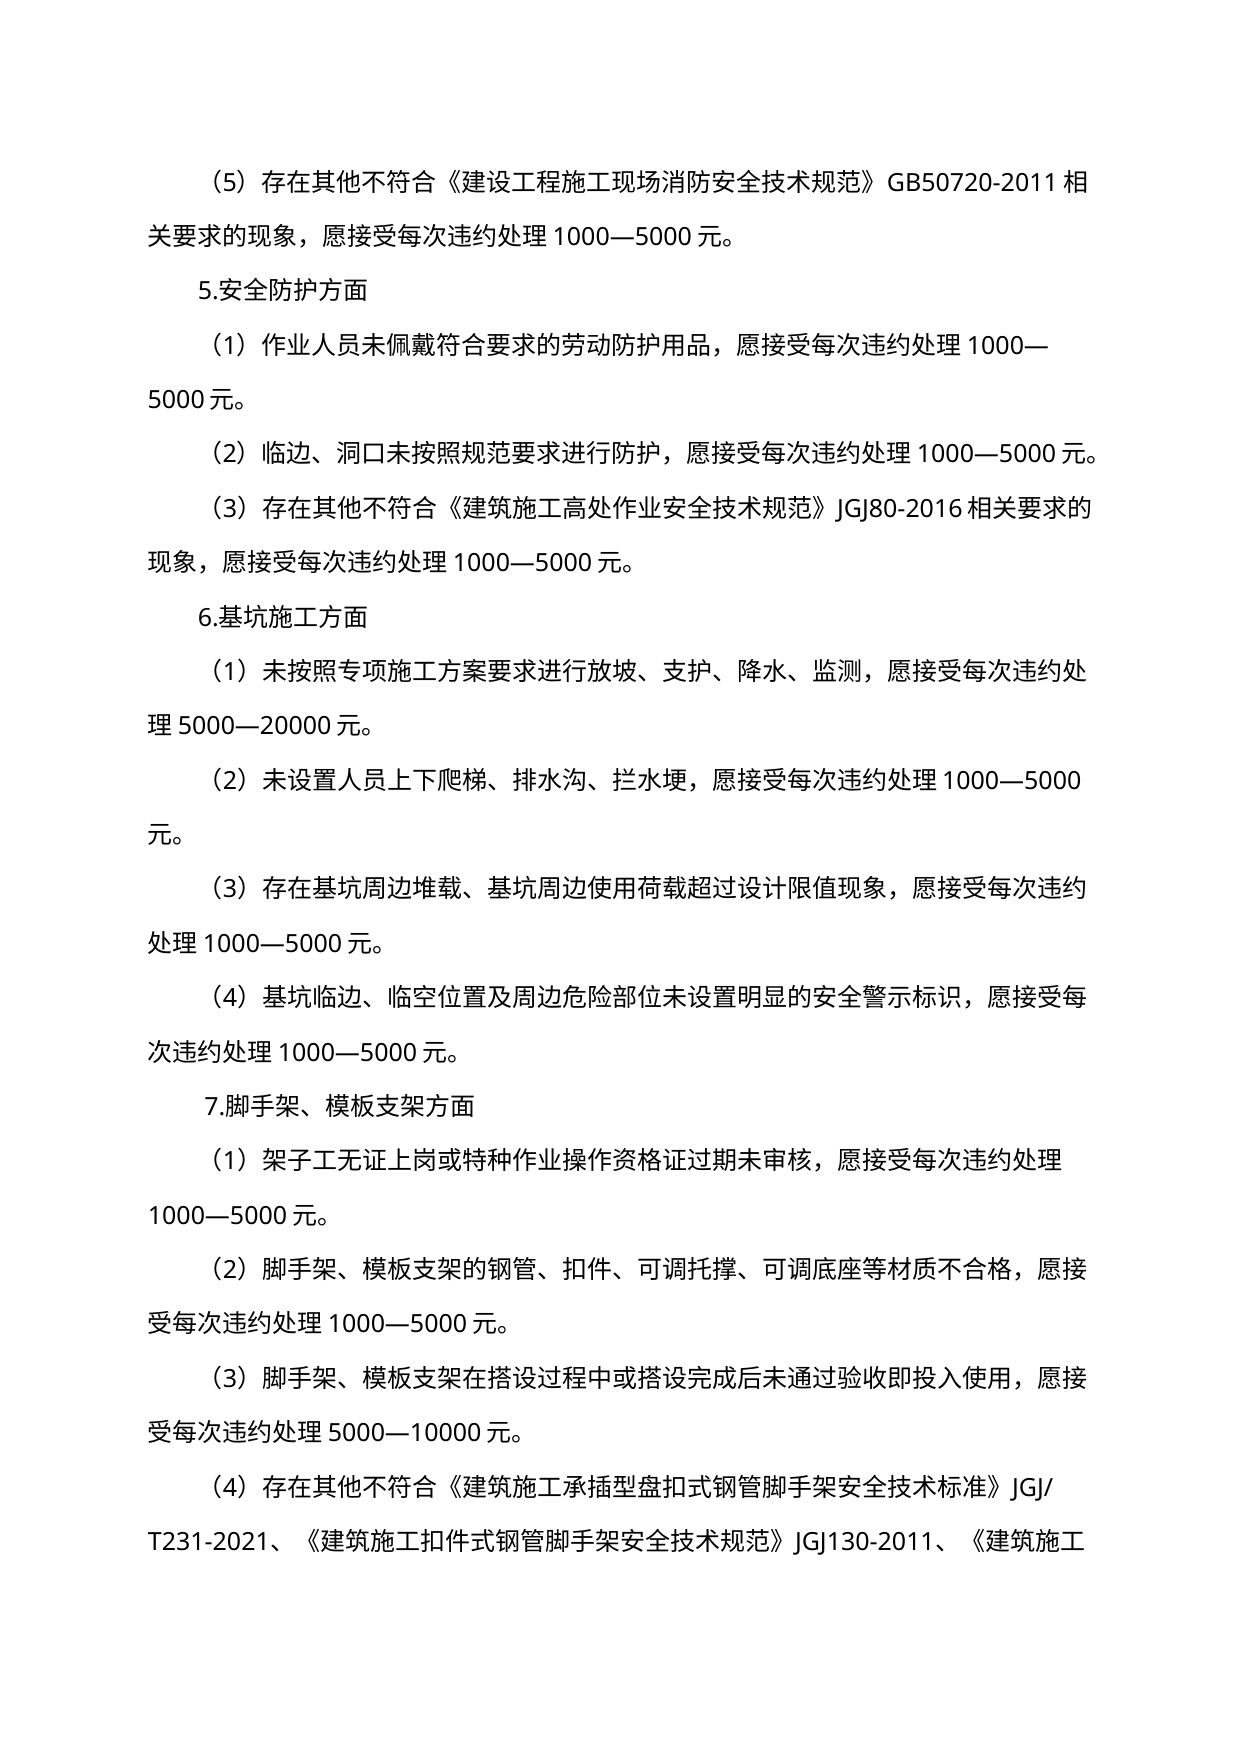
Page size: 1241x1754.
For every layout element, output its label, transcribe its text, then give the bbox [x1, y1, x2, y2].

text （2）未设置人员上下爬梯、排水沟、拦水埂，愿接受每次违约处理1000—5000元。 [148, 760, 1093, 851]
text 5.安全防护方面 [148, 271, 1093, 307]
text （3）存在其他不符合《建筑施工高处作业安全技术规范》JGJ80-2016相关要求的现象，愿接受每次违约处理1000—5000元。 [148, 488, 1093, 579]
text （4）基坑临边、临空位置及周边危险部位未设置明显的安全警示标识，愿接受每次违约处理1000—5000元。 [148, 978, 1093, 1068]
text （5）存在其他不符合《建设工程施工现场消防安全技术规范》GB50720-2011相关要求的现象，愿接受每次违约处理1000—5000元。 [147, 162, 1093, 253]
text （2）脚手架、模板支架的钢管、扣件、可调托撑、可调底座等材质不合格，愿接受每次违约处理1000—5000元。 [148, 1249, 1093, 1340]
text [148, 1467, 1093, 1558]
text （3）脚手架、模板支架在搭设过程中或搭设完成后未通过验收即投入使用，愿接受每次违约处理5000—10000元。 [148, 1358, 1093, 1449]
text 7.脚手架、模板支架方面 [148, 1086, 1093, 1123]
text 6.基坑施工方面 [148, 597, 1093, 633]
text （1）未按照专项施工方案要求进行放坡、支护、降水、监测，愿接受每次违约处理5000—20000元。 [148, 651, 1093, 742]
text （2）临边、洞口未按照规范要求进行防护，愿接受每次违约处理1000—5000元。 [147, 434, 1093, 470]
text （1）作业人员未佩戴符合要求的劳动防护用品，愿接受每次违约处理1000—5000元。 [147, 325, 1093, 416]
text （1）架子工无证上岗或特种作业操作资格证过期未审核，愿接受每次违约处理1000—5000元。 [148, 1141, 1093, 1231]
text （3）存在基坑周边堆载、基坑周边使用荷载超过设计限值现象，愿接受每次违约处理1000—5000元。 [148, 869, 1093, 959]
